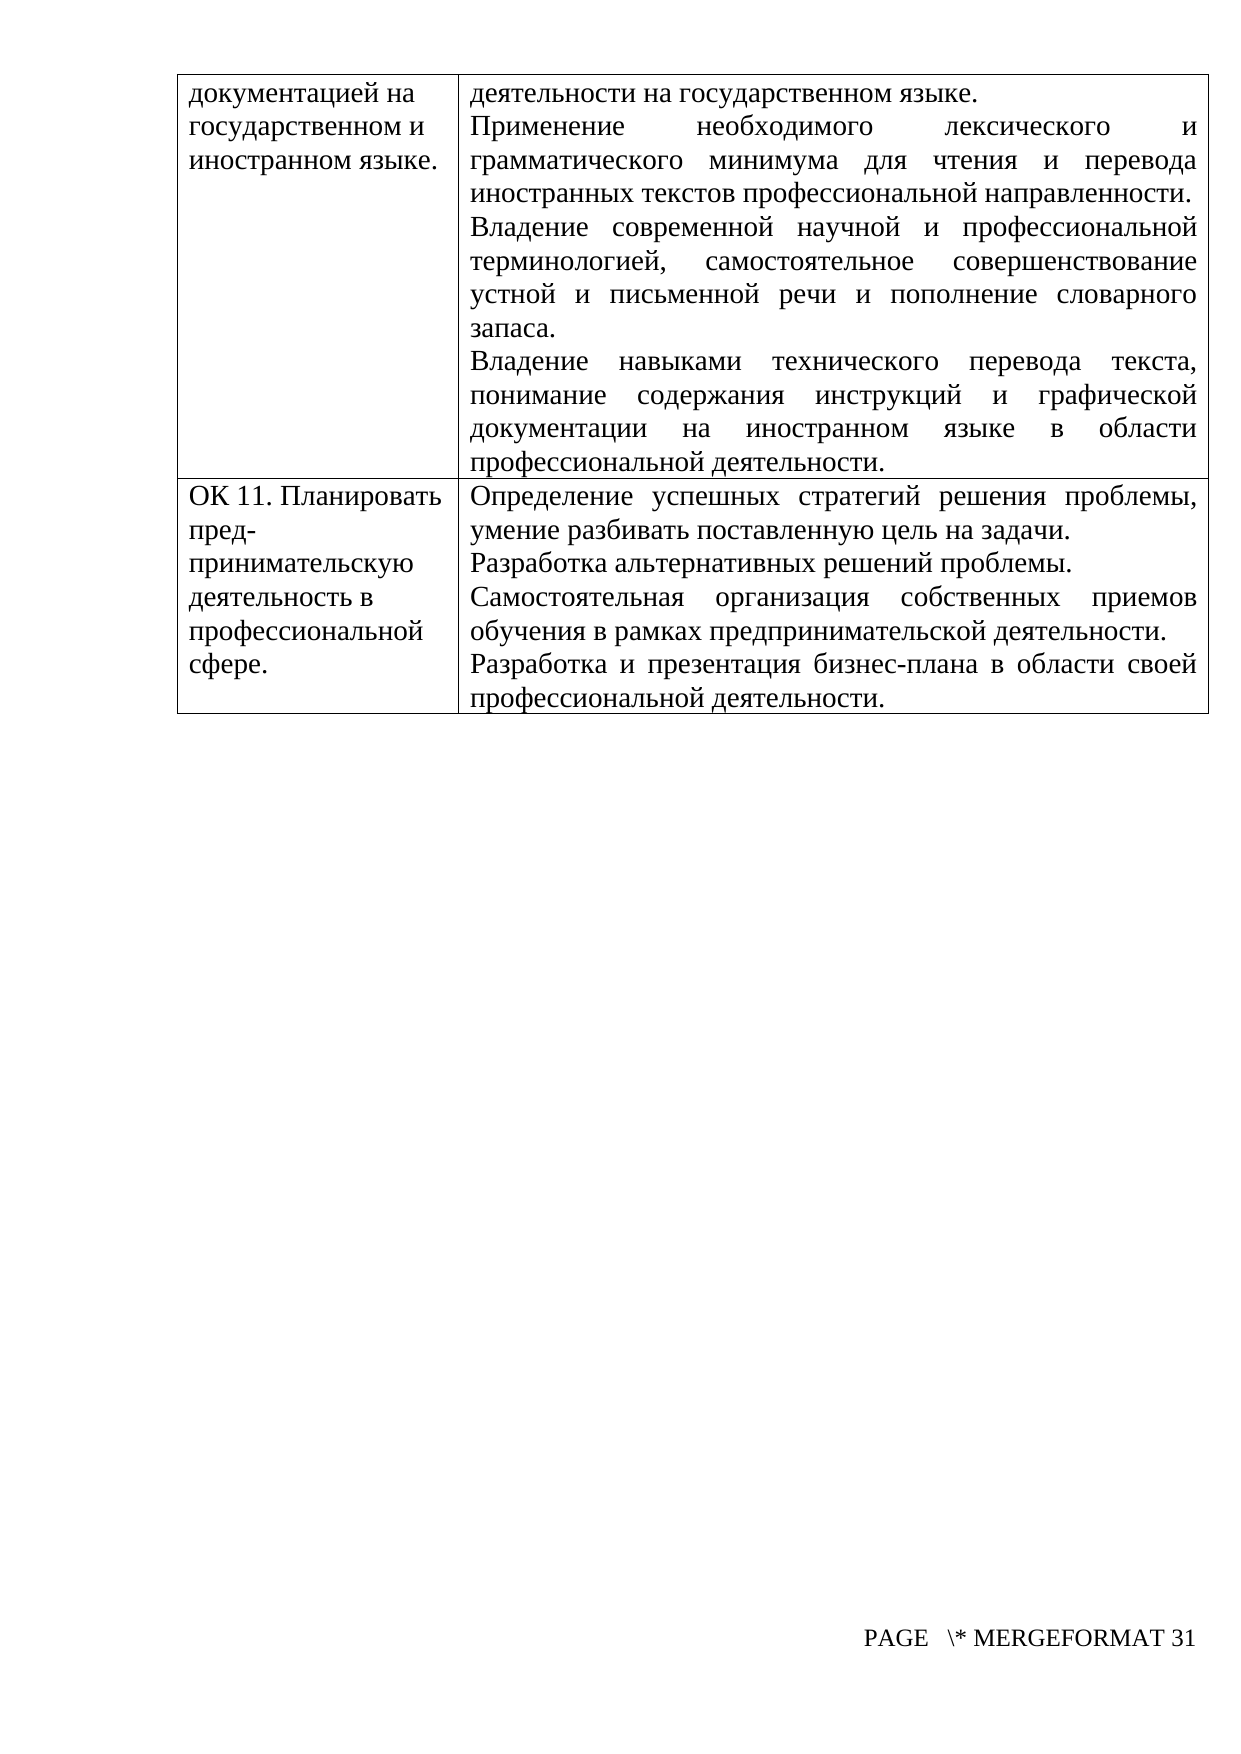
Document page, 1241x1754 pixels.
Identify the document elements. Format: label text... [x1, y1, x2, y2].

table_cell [459, 75, 1208, 477]
table_cell ОК 11. Планировать предпринимательскую деятельность в профессиональной сфере. [178, 479, 458, 713]
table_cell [178, 75, 458, 477]
table_cell Определение успешных стратегий решения проблемы, умение разбивать поставленную цель на задачи. Разработка альтернативных решений проблемы. Самостоятельная организация собственных приемов обучения в рамках предпринимательской деятельности. Разработка и презентация бизнес-плана в области своей профессиональной деятельности. [459, 479, 1208, 713]
